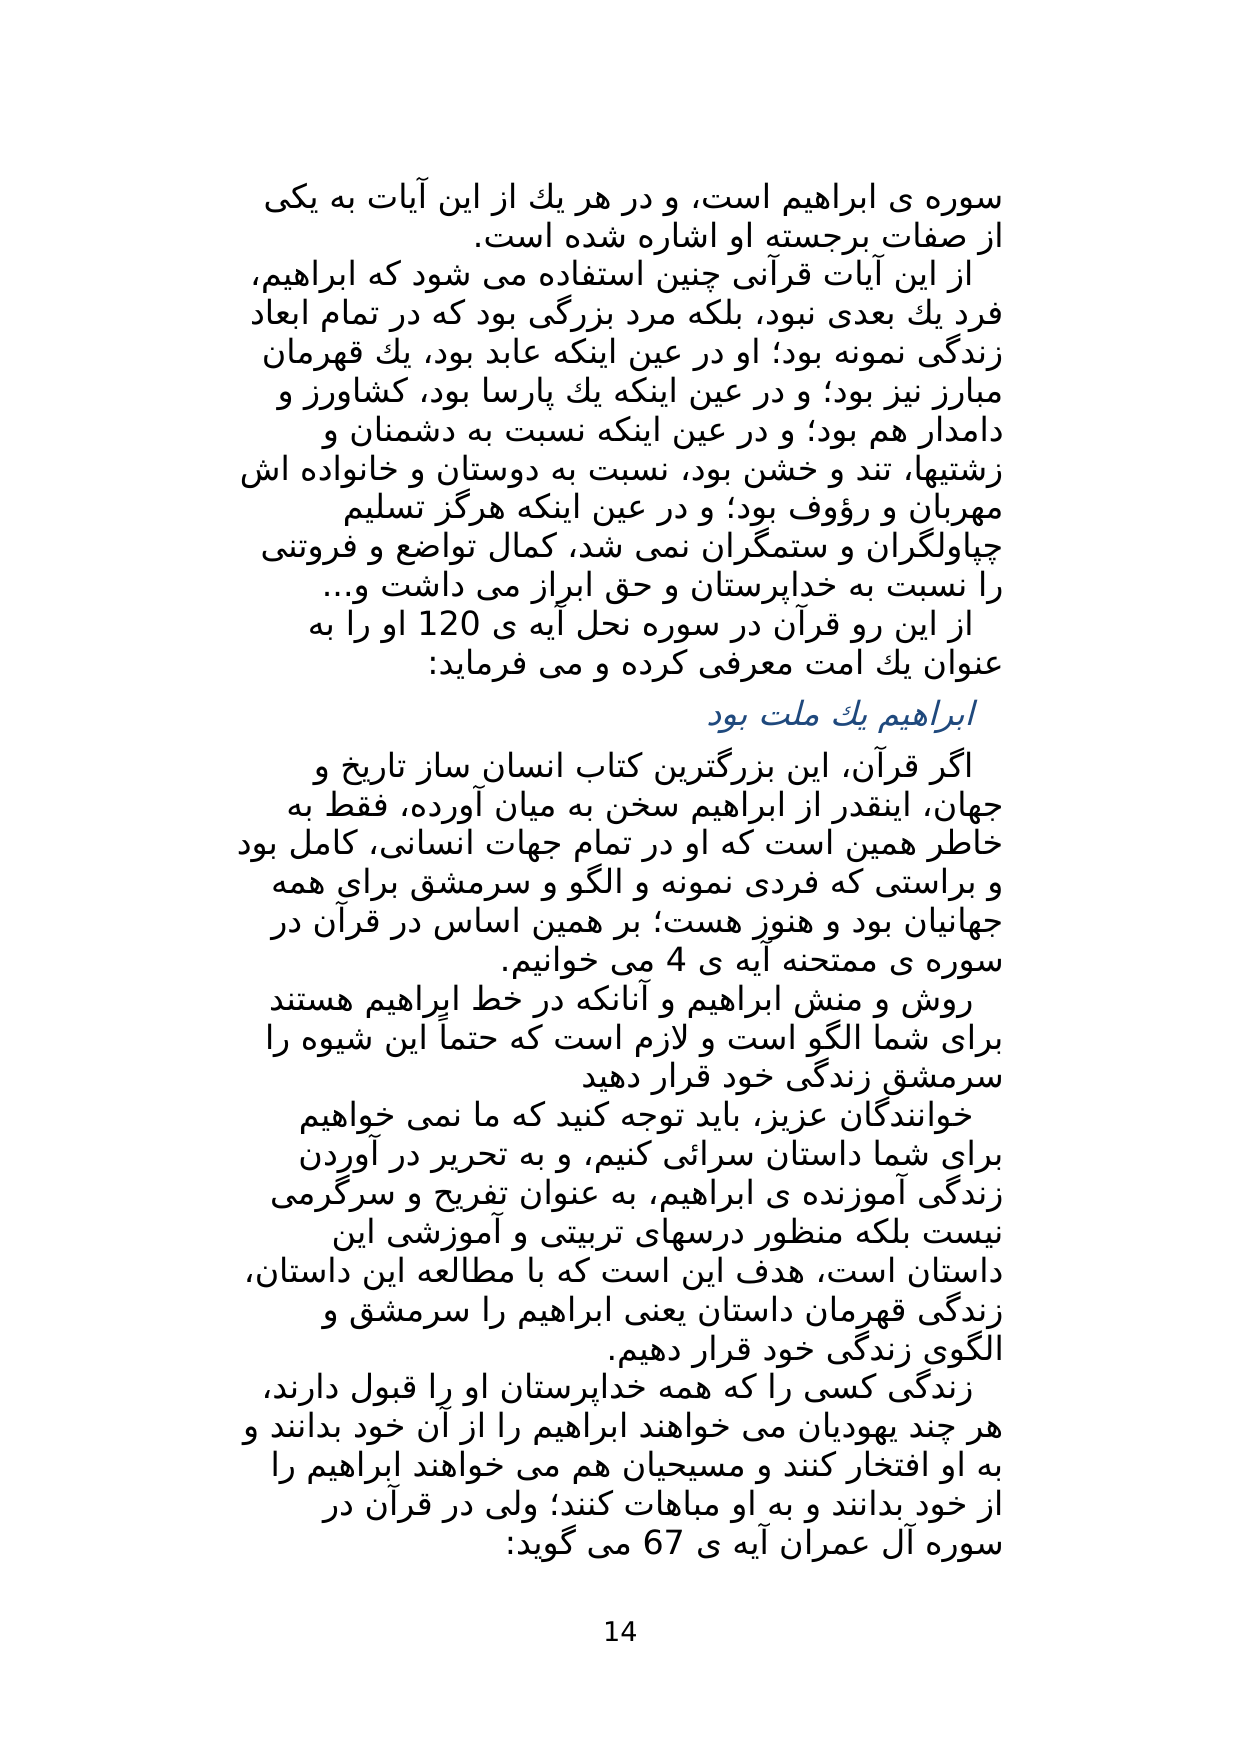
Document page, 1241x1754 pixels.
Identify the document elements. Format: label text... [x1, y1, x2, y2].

subtitle ابراهيم يك ملت بود [236, 695, 1004, 734]
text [236, 177, 1004, 255]
text از اين رو قرآن در سوره نحل آيه ى 120 او را به عنوان يك امت معرفى كرده و مى فرمايد: [236, 604, 1004, 682]
text اگر قرآن، اين بزرگترين كتاب انسان ساز تاريخ و جهان، اينقدر از ابراهيم سخن به ميان آورده، فقط به خاطر همين است كه او در تمام جهات انسانى، كامل بود و براستى كه فردى نمونه و الگو و سرمشق براى همه جهانيان بود و هنوز هست؛ بر همين اساس در قرآن در سوره ى ممتحنه آيه ى 4 مى خوانيم. [236, 746, 1004, 979]
text خوانندگان عزيز، بايد توجه كنيد كه ما نمى خواهيم براى شما داستان سرائى كنيم، و به تحرير در آوردن زندگى آموزنده ى ابراهيم، به عنوان تفريح و سرگرمى نيست بلكه منظور درسهاى تربيتى و آموزشى اين داستان است، هدف اين است كه با مطالعه اين داستان، زندگى قهرمان داستان يعنى ابراهيم را سرمشق و الگوى زندگى خود قرار دهيم. [236, 1096, 1004, 1368]
text از اين آيات قرآنى چنين استفاده مى شود كه ابراهيم، فرد يك بعدى نبود، بلكه مرد بزرگى بود كه در تمام ابعاد زندگى نمونه بود؛ او در عين اينكه عابد بود، يك قهرمان مبارز نيز بود؛ و در عين اينكه يك پارسا بود، كشاورز و دامدار هم بود؛ و در عين اينكه نسبت به دشمنان و زشتيها، تند و خشن بود، نسبت به دوستان و خانواده اش مهربان و رؤوف بود؛ و در عين اينكه هرگز تسليم چپاولگران و ستمگران نمى شد، كمال تواضع و فروتنى را نسبت به خداپرستان و حق ابراز مى داشت و... [236, 255, 1004, 604]
text زندگى كسى را كه همه خداپرستان او را قبول دارند، هر چند يهوديان مى خواهند ابراهيم را از آن خود بدانند و به او افتخار كنند و مسيحيان هم مى خواهند ابراهيم را از خود بدانند و به او مباهات كنند؛ ولى در قرآن در سوره آل عمران آيه ى 67 مى گويد: [236, 1368, 1004, 1562]
text روش و منش ابراهيم و آنانكه در خط ابراهيم هستند براى شما الگو است و لازم است كه حتماً اين شيوه را سرمشق زندگى خود قرار دهيد [236, 979, 1004, 1096]
